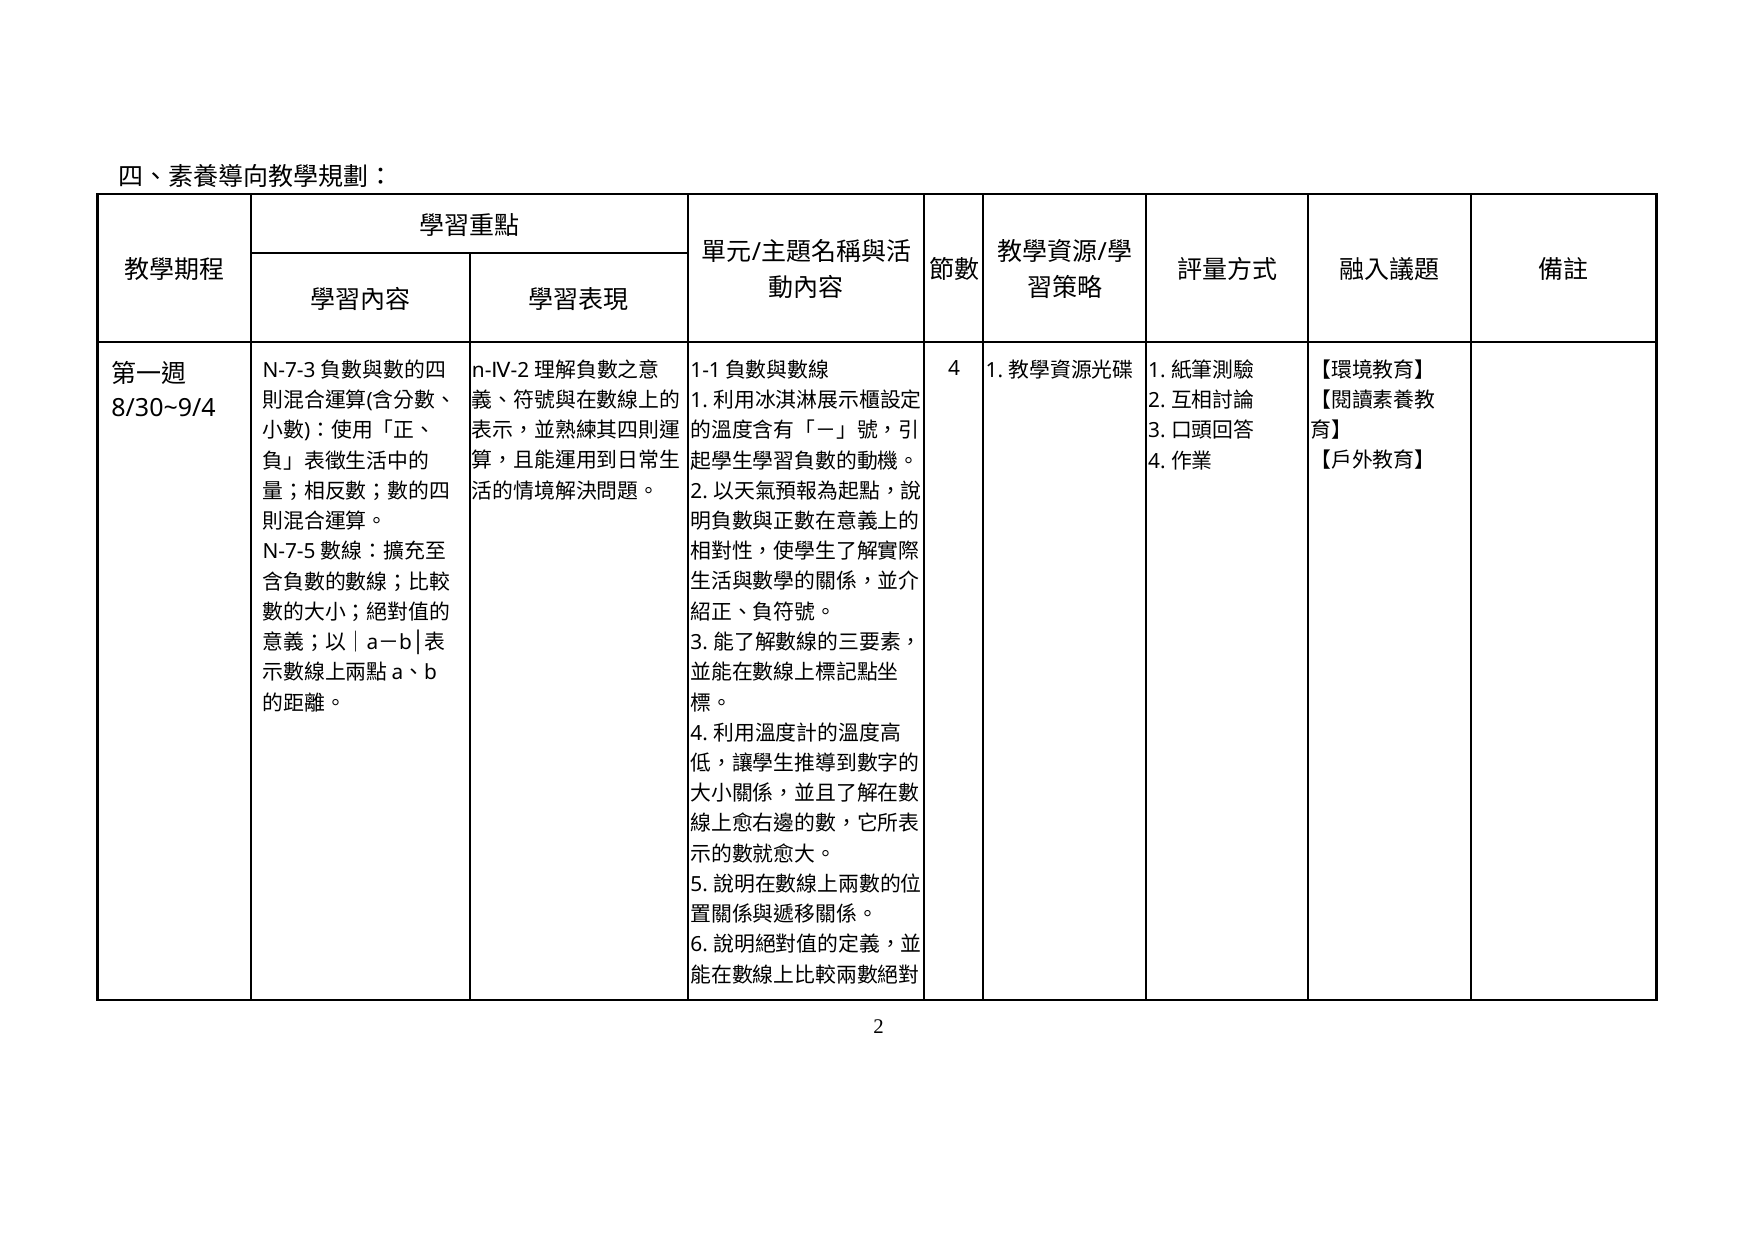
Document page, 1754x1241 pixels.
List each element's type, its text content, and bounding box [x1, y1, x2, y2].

table_cell [1472, 343, 1655, 998]
table_cell 1. 紙筆測驗 2. 互相討論 3. 口頭回答 4. 作業 [1147, 343, 1307, 998]
table_cell 【環境教育】 【閱讀素養教育】 【戶外教育】 [1309, 343, 1470, 998]
table_header 教學期程 [99, 195, 250, 341]
table_cell 4 [925, 343, 982, 998]
table_header 學習重點 [252, 195, 687, 252]
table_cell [252, 343, 469, 998]
table_header 節數 [925, 195, 982, 341]
table_cell 學習內容 [252, 254, 469, 341]
table_cell 1. 教學資源光碟 [984, 343, 1145, 998]
table_cell 學習表現 [471, 254, 687, 341]
table_header 評量方式 [1147, 195, 1307, 341]
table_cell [471, 343, 687, 998]
table_header 單元/主題名稱與活動內容 [689, 195, 923, 341]
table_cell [689, 343, 923, 998]
text 四、素養導向教學規劃： [118, 157, 1636, 193]
table_cell 第一週 8/30~9/4 [99, 343, 250, 998]
table_header 備註 [1472, 195, 1655, 341]
table_header 教學資源/學習策略 [984, 195, 1145, 341]
table_header 融入議題 [1309, 195, 1470, 341]
